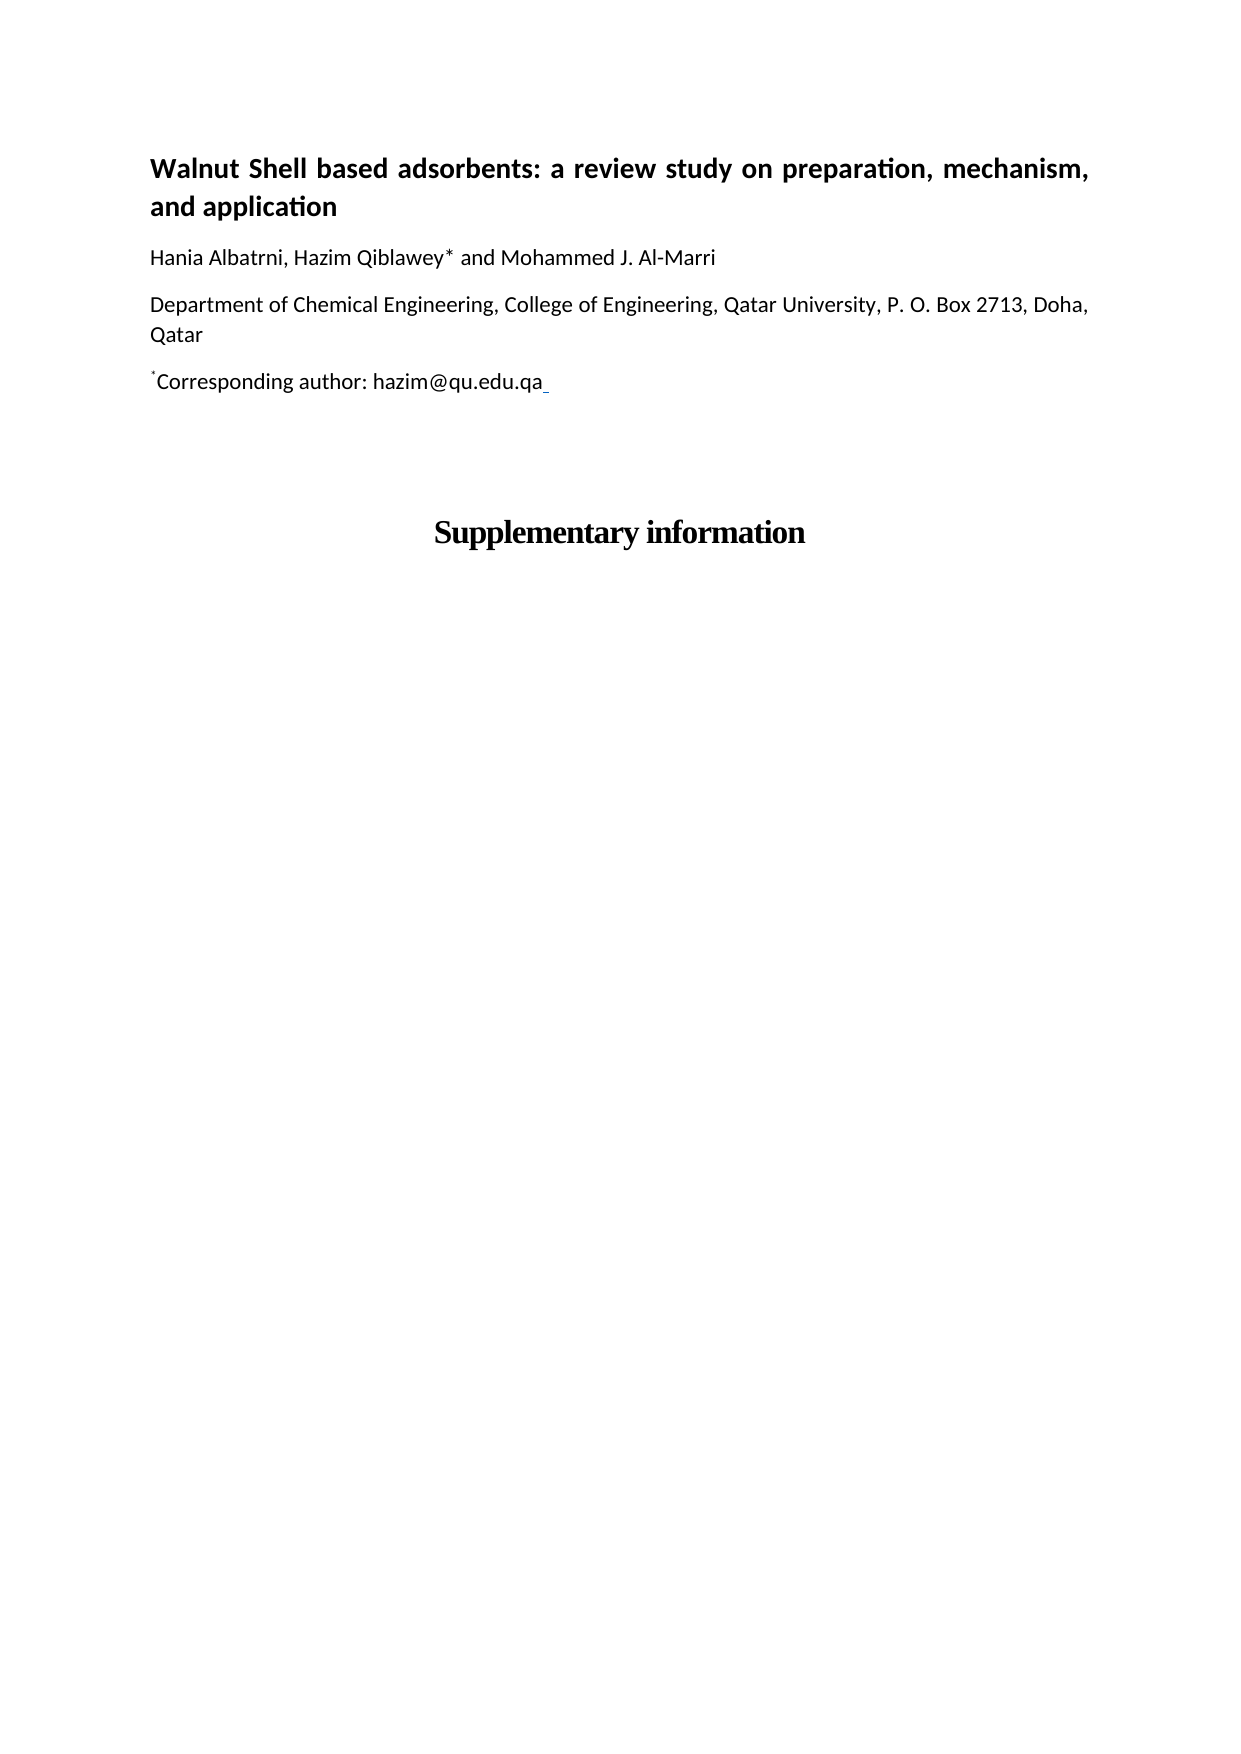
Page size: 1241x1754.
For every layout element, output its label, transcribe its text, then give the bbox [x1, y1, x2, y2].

text Walnut Shell based adsorbents: a review study on preparation, mechanism, and application [150, 186, 1090, 224]
title Supplementary information [150, 513, 1090, 551]
text Hania Albatrni, Hazim Qiblawey* and Mohammed J. Al-Marri [150, 243, 1090, 272]
text Department of Chemical Engineering, College of Engineering, Qatar University, P. O. Box 2713, Doha, Qatar [150, 290, 1090, 349]
text *Corresponding author: hazim@qu.edu.qa [150, 367, 1090, 396]
